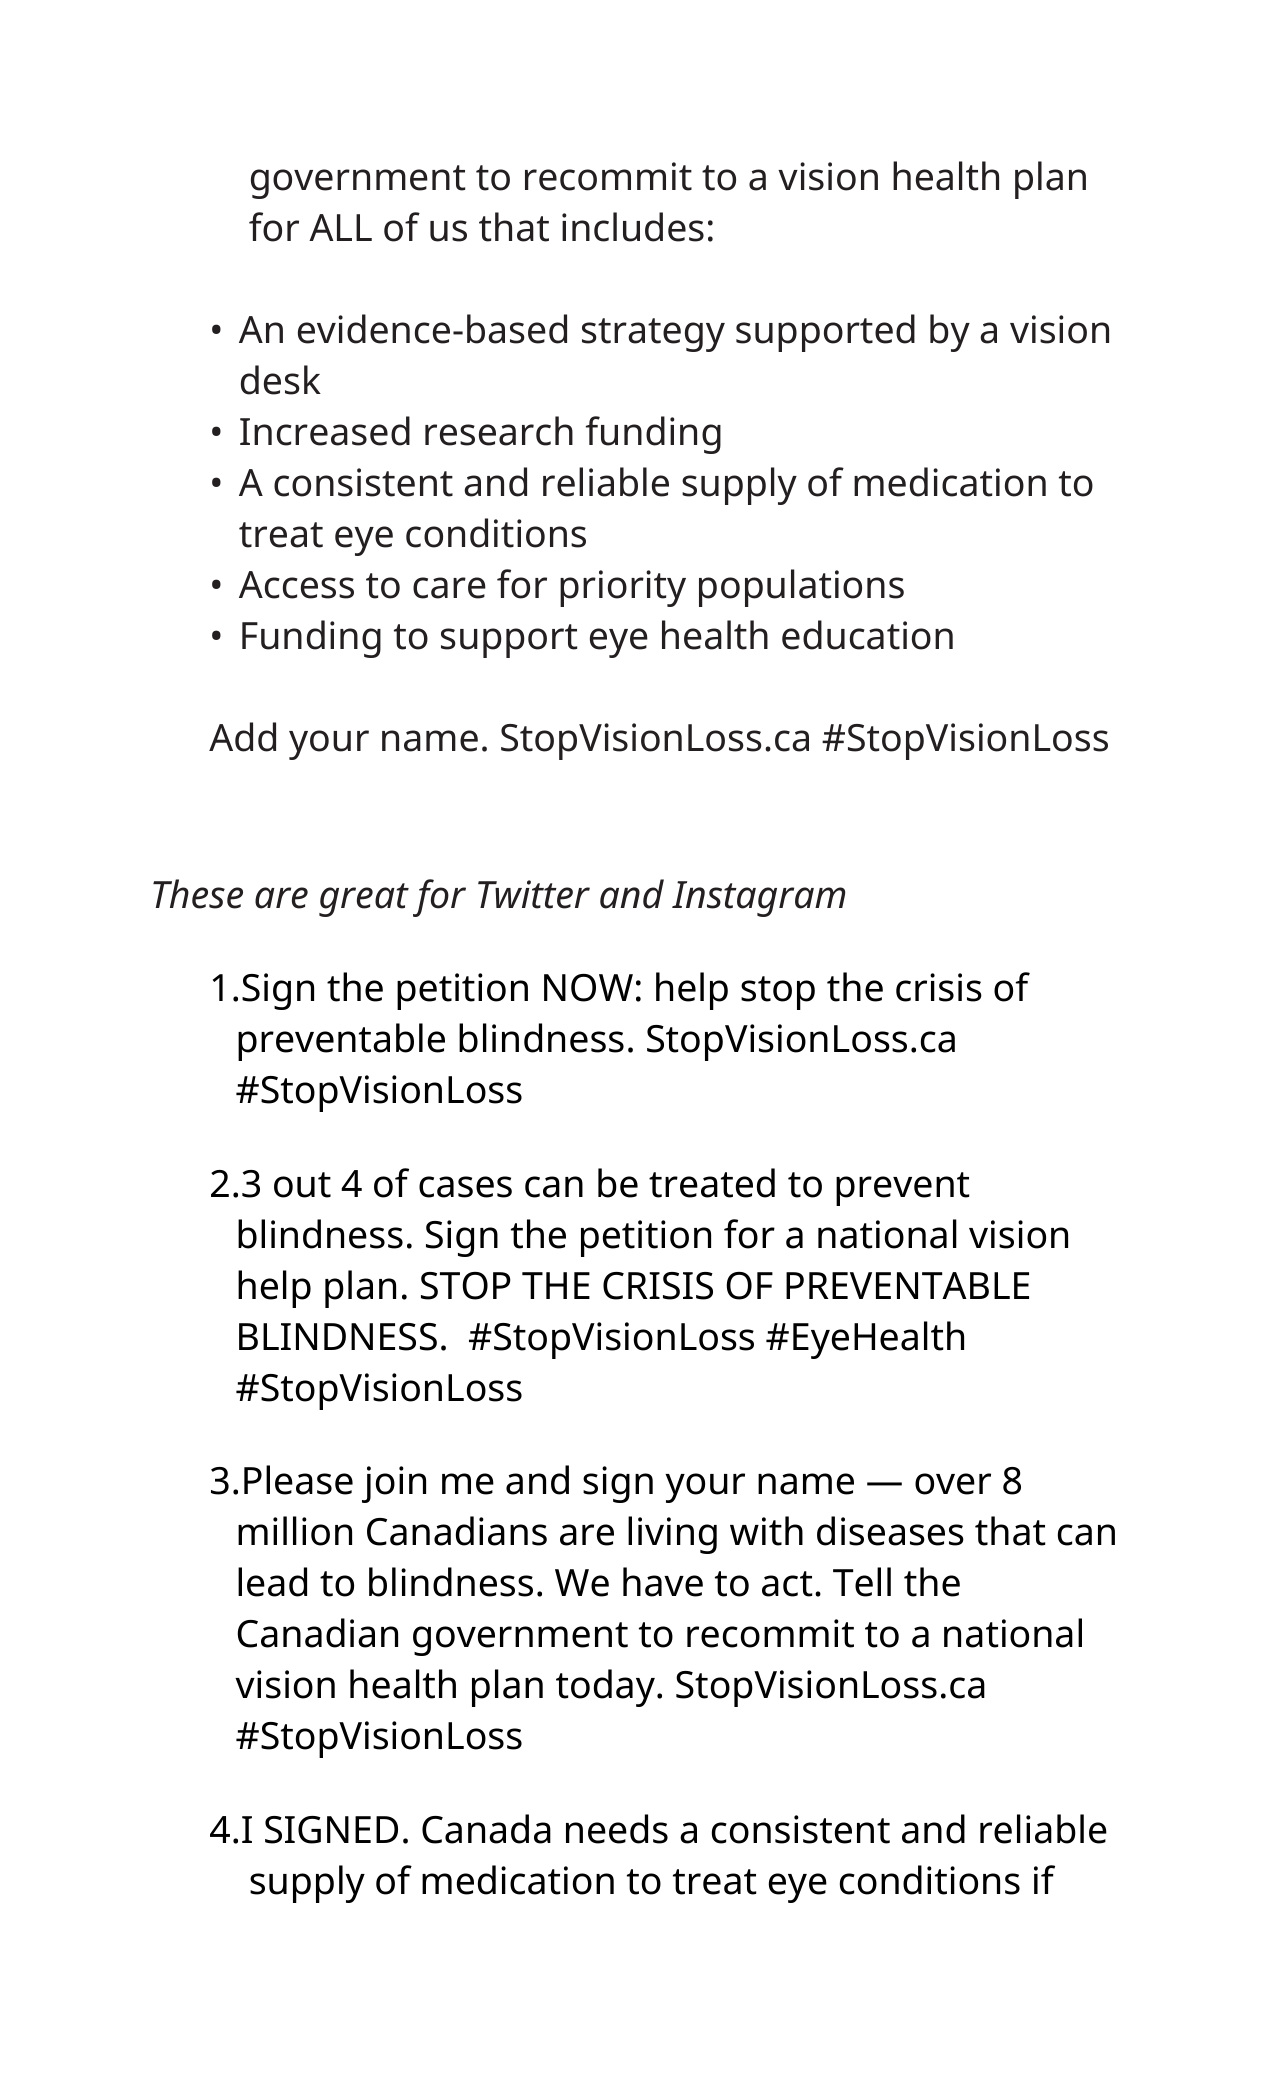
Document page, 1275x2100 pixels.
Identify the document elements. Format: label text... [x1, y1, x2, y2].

list An evidence-based strategy supported by a vision desk [209, 303, 1125, 405]
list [209, 1803, 1125, 1905]
text These are great for Twitter and Instagram [150, 868, 1125, 962]
list Funding to support eye health education [209, 609, 1125, 660]
list Sign the petition NOW: help stop the crisis of preventable blindness. StopVisionLoss.ca #StopVisionLoss [209, 962, 1125, 1157]
list Please join me and sign your name — over 8 million Canadians are living with diseases that can lead to blindness. We have to act. Tell the Canadian government to recommit to a national vision health plan today. StopVisionLoss.ca #StopVisionLoss [209, 1454, 1125, 1803]
list 3 out 4 of cases can be treated to prevent blindness. Sign the petition for a national vision help plan. STOP THE CRISIS OF PREVENTABLE BLINDNESS. #StopVisionLoss #EyeHealth #StopVisionLoss [209, 1157, 1125, 1454]
list A consistent and reliable supply of medication to treat eye conditions [209, 456, 1125, 558]
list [209, 150, 1125, 252]
text Add your name. StopVisionLoss.ca #StopVisionLoss [209, 711, 1125, 762]
list Increased research funding [209, 405, 1125, 456]
list Access to care for priority populations [209, 558, 1125, 609]
